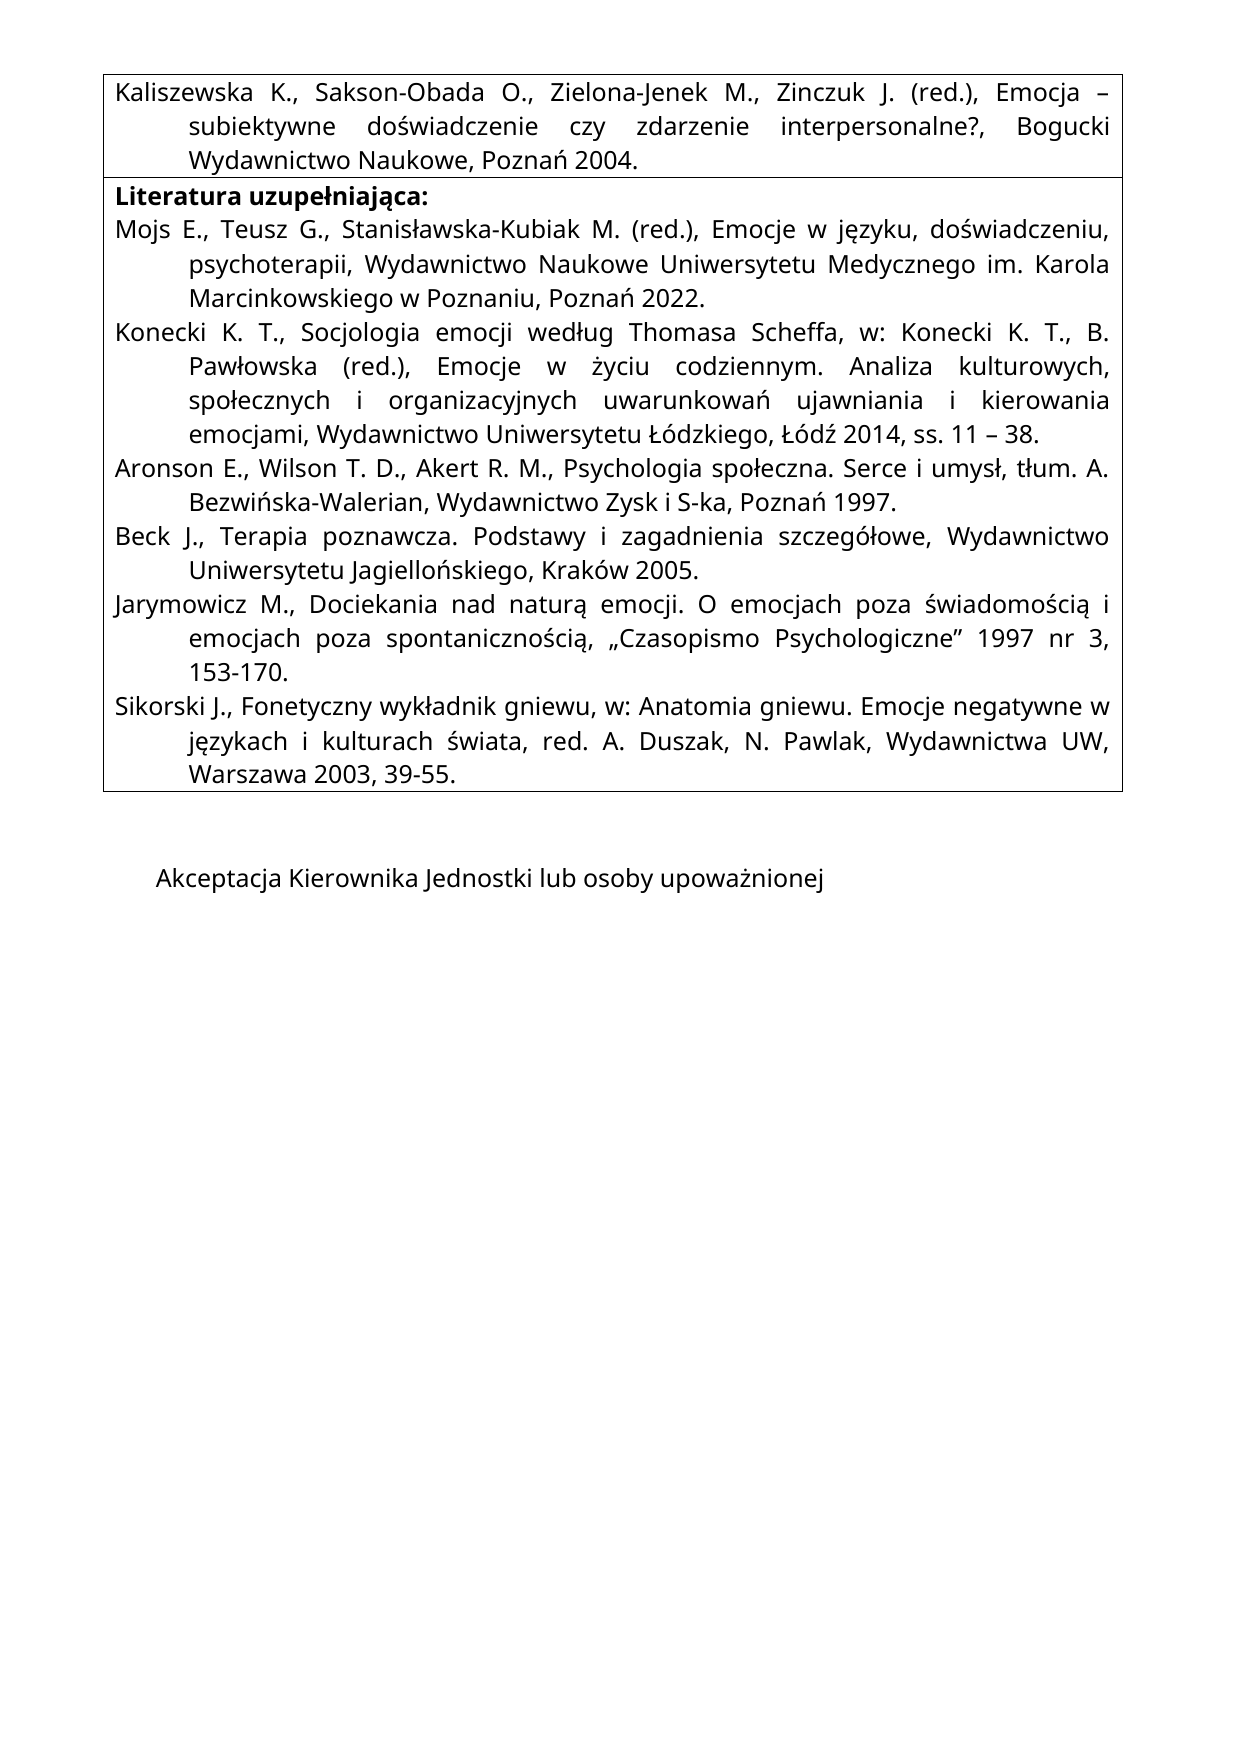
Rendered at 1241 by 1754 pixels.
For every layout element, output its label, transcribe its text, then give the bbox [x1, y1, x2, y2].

table_cell Literatura uzupełniająca: Mojs E., Teusz G., Stanisławska-Kubiak M. (red.), Emocje w języku, doświadczeniu, psychoterapii, Wydawnictwo Naukowe Uniwersytetu Medycznego im. Karola Marcinkowskiego w Poznaniu, Poznań 2022. Konecki K. T., Socjologia emocji według Thomasa Scheffa, w: Konecki K. T., B. Pawłowska (red.), Emocje w życiu codziennym. Analiza kulturowych, społecznych i organizacyjnych uwarunkowań ujawniania i kierowania emocjami, Wydawnictwo Uniwersytetu Łódzkiego, Łódź 2014, ss. 11 – 38. Aronson E., Wilson T. D., Akert R. M., Psychologia społeczna. Serce i umysł, tłum. A. Bezwińska-Walerian, Wydawnictwo Zysk i S-ka, Poznań 1997. Beck J., Terapia poznawcza. Podstawy i zagadnienia szczegółowe, Wydawnictwo Uniwersytetu Jagiellońskiego, Kraków 2005. Jarymowicz M., Dociekania nad naturą emocji. O emocjach poza świadomością i emocjach poza spontanicznością, „Czasopismo Psychologiczne” 1997 nr 3, 153-170. Sikorski J., Fonetyczny wykładnik gniewu, w: Anatomia gniewu. Emocje negatywne w językach i kulturach świata, red. A. Duszak, N. Pawlak, Wydawnictwa UW, Warszawa 2003, 39-55. [104, 178, 1122, 791]
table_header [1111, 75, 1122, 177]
text Akceptacja Kierownika Jednostki lub osoby upoważnionej [156, 860, 1122, 894]
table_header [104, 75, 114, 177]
